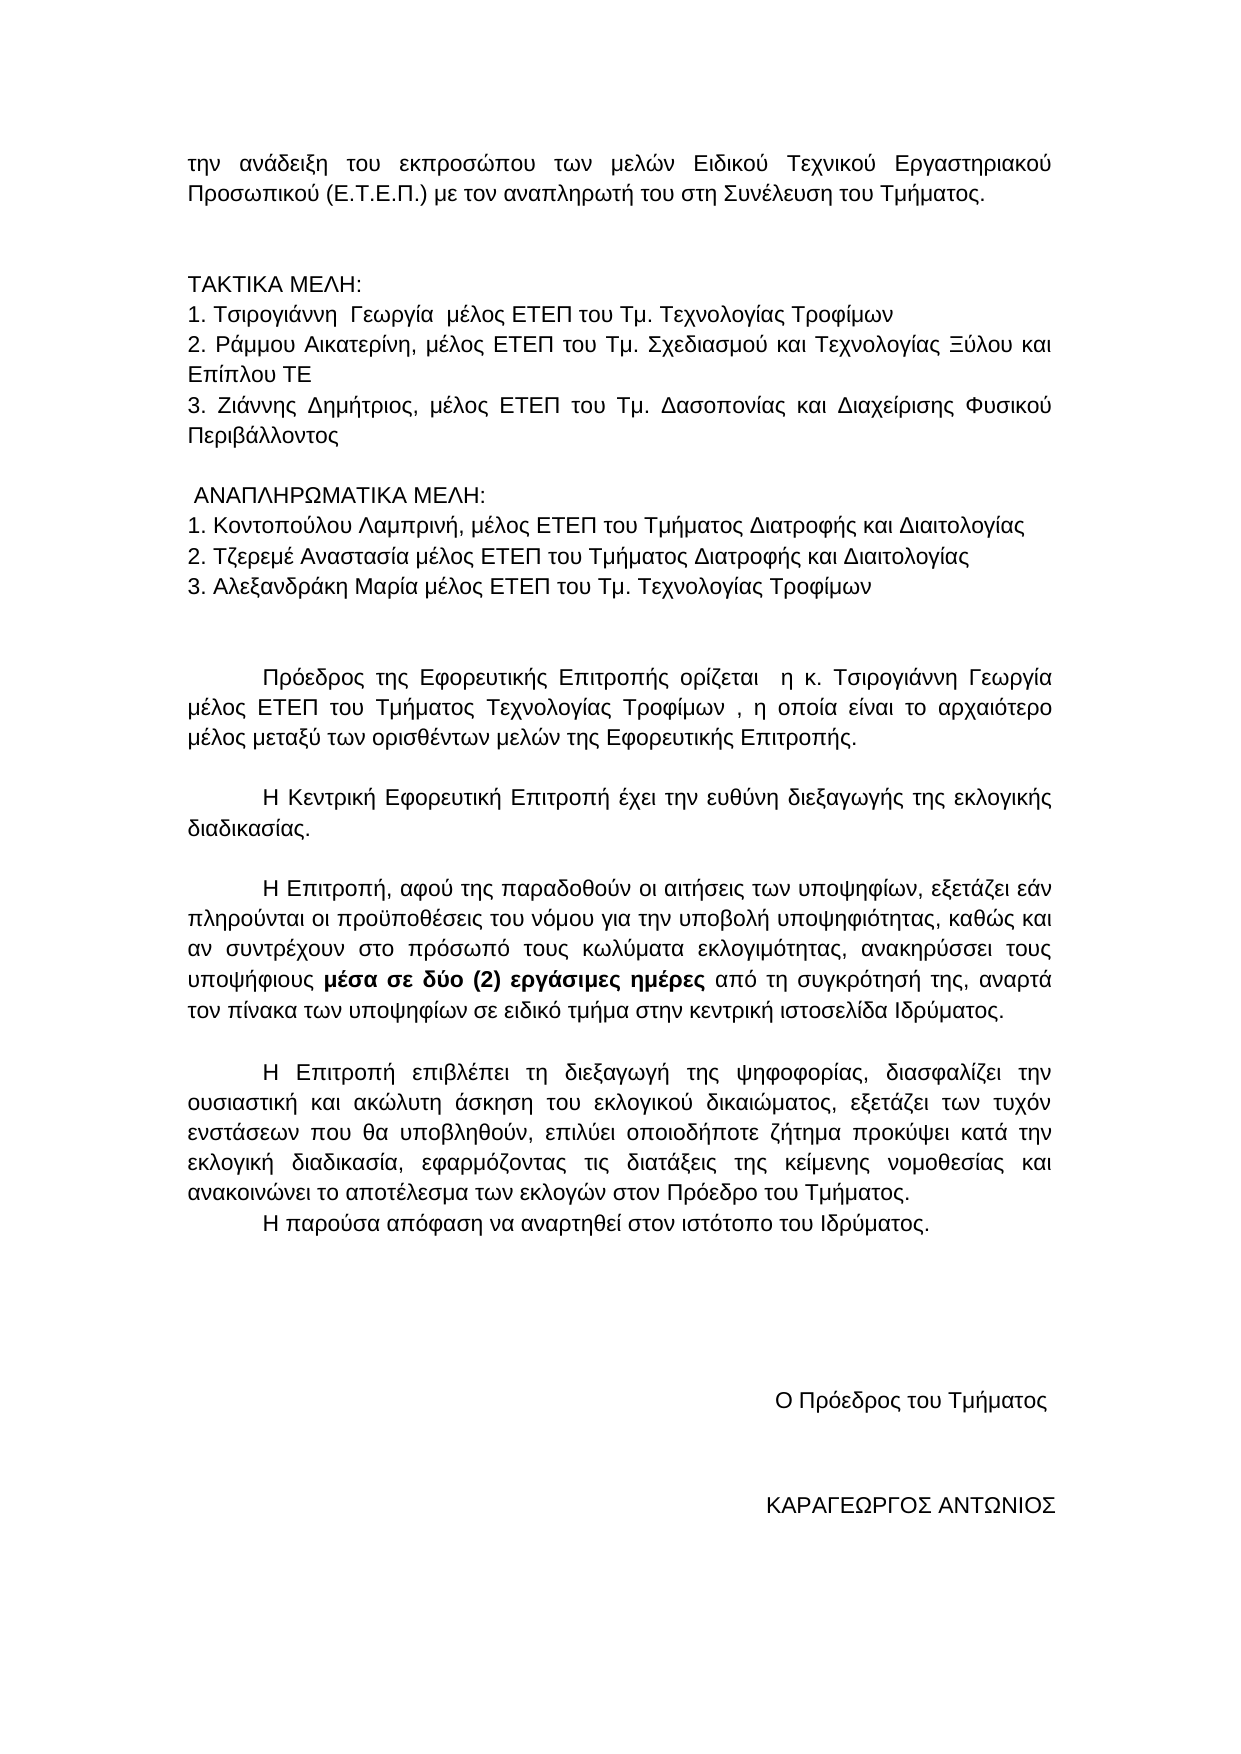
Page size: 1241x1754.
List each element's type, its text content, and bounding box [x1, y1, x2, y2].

text ΑΝΑΠΛΗΡΩΜΑΤΙΚΑ ΜΕΛΗ: [187, 482, 1053, 509]
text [187, 150, 1053, 207]
text 3. Αλεξανδράκη Μαρία μέλος ΕΤΕΠ του Τμ. Τεχνολογίας Τροφίμων [187, 573, 1053, 599]
text Πρόεδρος της Εφορευτικής Επιτροπής ορίζεται η κ. Τσιρογιάννη Γεωργία μέλος ΕΤΕΠ του Τμήματος Τεχνολογίας Τροφίμων , η οποία είναι το αρχαιότερο μέλος μεταξύ των ορισθέντων μελών της Εφορευτικής Επιτροπής. [187, 663, 1053, 750]
text Η Επιτροπή επιβλέπει τη διεξαγωγή της ψηφοφορίας, διασφαλίζει την ουσιαστική και ακώλυτη άσκηση του εκλογικού δικαιώματος, εξετάζει των τυχόν ενστάσεων που θα υποβληθούν, επιλύει οποιοδήποτε ζήτημα προκύψει κατά την εκλογική διαδικασία, εφαρμόζοντας τις διατάξεις της κείμενης νομοθεσίας και ανακοινώνει το αποτέλεσμα των εκλογών στον Πρόεδρο του Τμήματος. [187, 1058, 1053, 1206]
text 3. Ζιάννης Δημήτριος, μέλος ΕΤΕΠ του Τμ. Δασοπονίας και Διαχείρισης Φυσικού Περιβάλλοντος [187, 392, 1053, 448]
text 2. Τζερεμέ Αναστασία μέλος ΕΤΕΠ του Τμήματος Διατροφής και Διαιτολογίας [187, 543, 1053, 569]
text 2. Ράμμου Αικατερίνη, μέλος ΕΤΕΠ του Τμ. Σχεδιασμού και Τεχνολογίας Ξύλου και Επίπλου ΤΕ [187, 331, 1053, 388]
text 1. Κοντοπούλου Λαμπρινή, μέλος ΕΤΕΠ του Τμήματος Διατροφής και Διαιτολογίας [187, 512, 1053, 539]
text 1. Tσιρογιάννη Γεωργία μέλος ΕΤΕΠ του Τμ. Τεχνολογίας Τροφίμων [187, 301, 1053, 327]
text Η παρούσα απόφαση να αναρτηθεί στον ιστότοπο του Ιδρύματος. [187, 1209, 1053, 1236]
text ΤΑΚΤΙΚΑ ΜΕΛΗ: [187, 271, 1053, 297]
text Η Κεντρική Εφορευτική Επιτροπή έχει την ευθύνη διεξαγωγής της εκλογικής διαδικασίας. [187, 784, 1053, 841]
table_header O Πρόεδρος του Τμήματος ΚΑΡΑΓΕΩΡΓΟΣ ΑΝΤΩΝΙΟΣ [675, 1361, 1144, 1545]
text Η Επιτροπή, αφού της παραδοθούν οι αιτήσεις των υποψηφίων, εξετάζει εάν πληρούνται οι προϋποθέσεις του νόμου για την υποβολή υποψηφιότητας, καθώς και αν συντρέχουν στο πρόσωπό τους κωλύματα εκλογιμότητας, ανακηρύσσει τους υποψήφιους μέσα σε δύο (2) εργάσιμες ημέρες από τη συγκρότησή της, αναρτά τον πίνακα των υποψηφίων σε ειδικό τμήμα στην κεντρική ιστοσελίδα Ιδρύματος. [187, 875, 1053, 1024]
